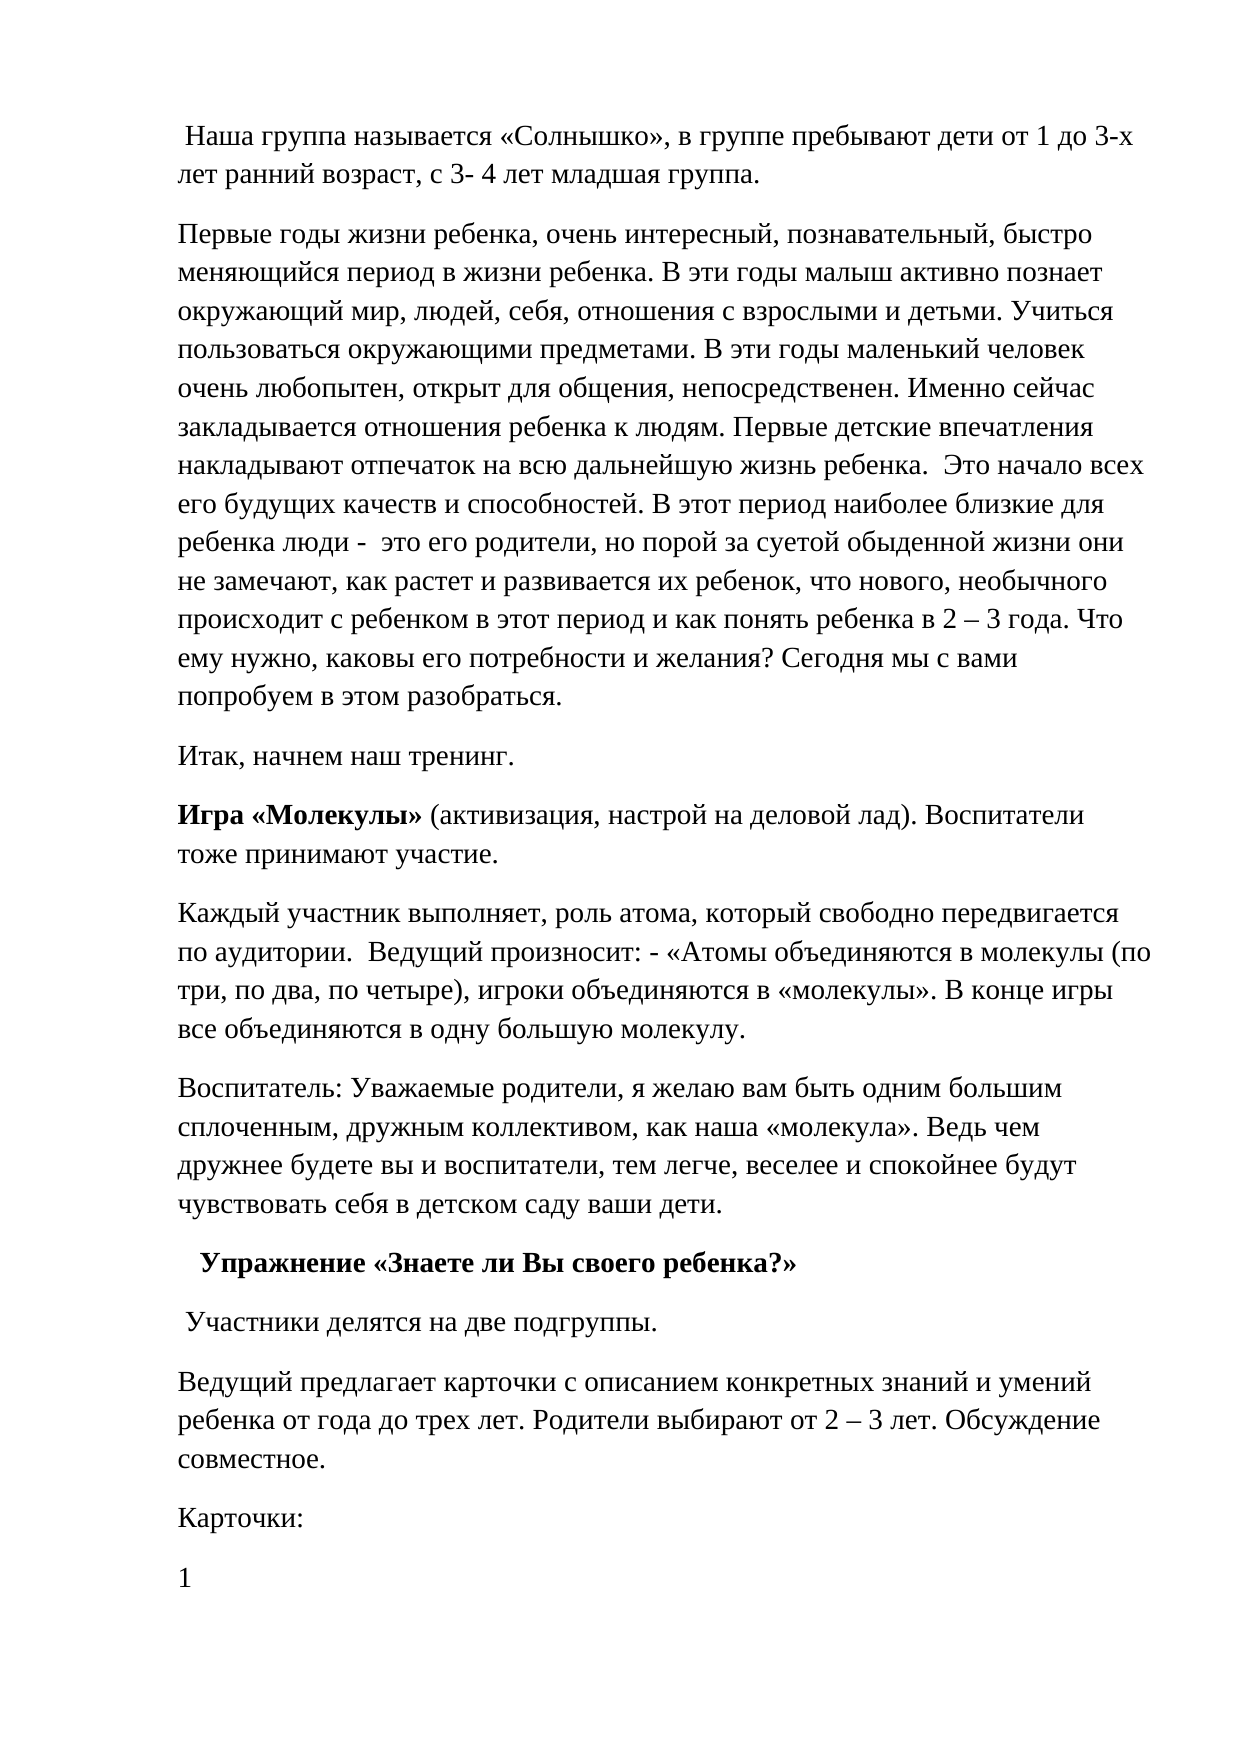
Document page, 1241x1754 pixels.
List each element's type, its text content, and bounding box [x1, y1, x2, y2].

text Участники делятся на две подгруппы. [177, 1304, 1152, 1338]
text Наша группа называется «Солнышко», в группе пребывают дети от 1 до 3-х лет ранний возраст, с 3- 4 лет младшая группа. [177, 118, 1152, 190]
text Карточки: [177, 1500, 1152, 1534]
text Упражнение «Знаете ли Вы своего ребенка?» [177, 1245, 1152, 1279]
text Игра «Молекулы» (активизация, настрой на деловой лад). Воспитатели тоже принимают участие. [177, 797, 1152, 869]
text Первые годы жизни ребенка, очень интересный, познавательный, быстро меняющийся период в жизни ребенка. В эти годы малыш активно познает окружающий мир, людей, себя, отношения с взрослыми и детьми. Учиться пользоваться окружающими предметами. В эти годы маленький человек очень любопытен, открыт для общения, непосредственен. Именно сейчас закладывается отношения ребенка к людям. Первые детские впечатления накладывают отпечаток на всю дальнейшую жизнь ребенка. Это начало всех его будущих качеств и способностей. В этот период наиболее близкие для ребенка люди - это его родители, но порой за суетой обыденной жизни они не замечают, как растет и развивается их ребенок, что нового, необычного происходит с ребенком в этот период и как понять ребенка в 2 – 3 года. Что ему нужно, каковы его потребности и желания? Сегодня мы с вами попробуем в этом разобраться. [177, 216, 1152, 712]
text Воспитатель: Уважаемые родители, я желаю вам быть одним большим сплоченным, дружным коллективом, как наша «молекула». Ведь чем дружнее будете вы и воспитатели, тем легче, веселее и спокойнее будут чувствовать себя в детском саду ваши дети. [177, 1070, 1152, 1219]
text Каждый участник выполняет, роль атома, который свободно передвигается по аудитории. Ведущий произносит: - «Атомы объединяются в молекулы (по три, по два, по четыре), игроки объединяются в «молекулы». В конце игры все объединяются в одну большую молекулу. [177, 895, 1152, 1044]
text Итак, начнем наш тренинг. [177, 738, 1152, 771]
text 1 [177, 1560, 1152, 1593]
text Ведущий предлагает карточки с описанием конкретных знаний и умений ребенка от года до трех лет. Родители выбирают от 2 – 3 лет. Обсуждение совместное. [177, 1364, 1152, 1474]
